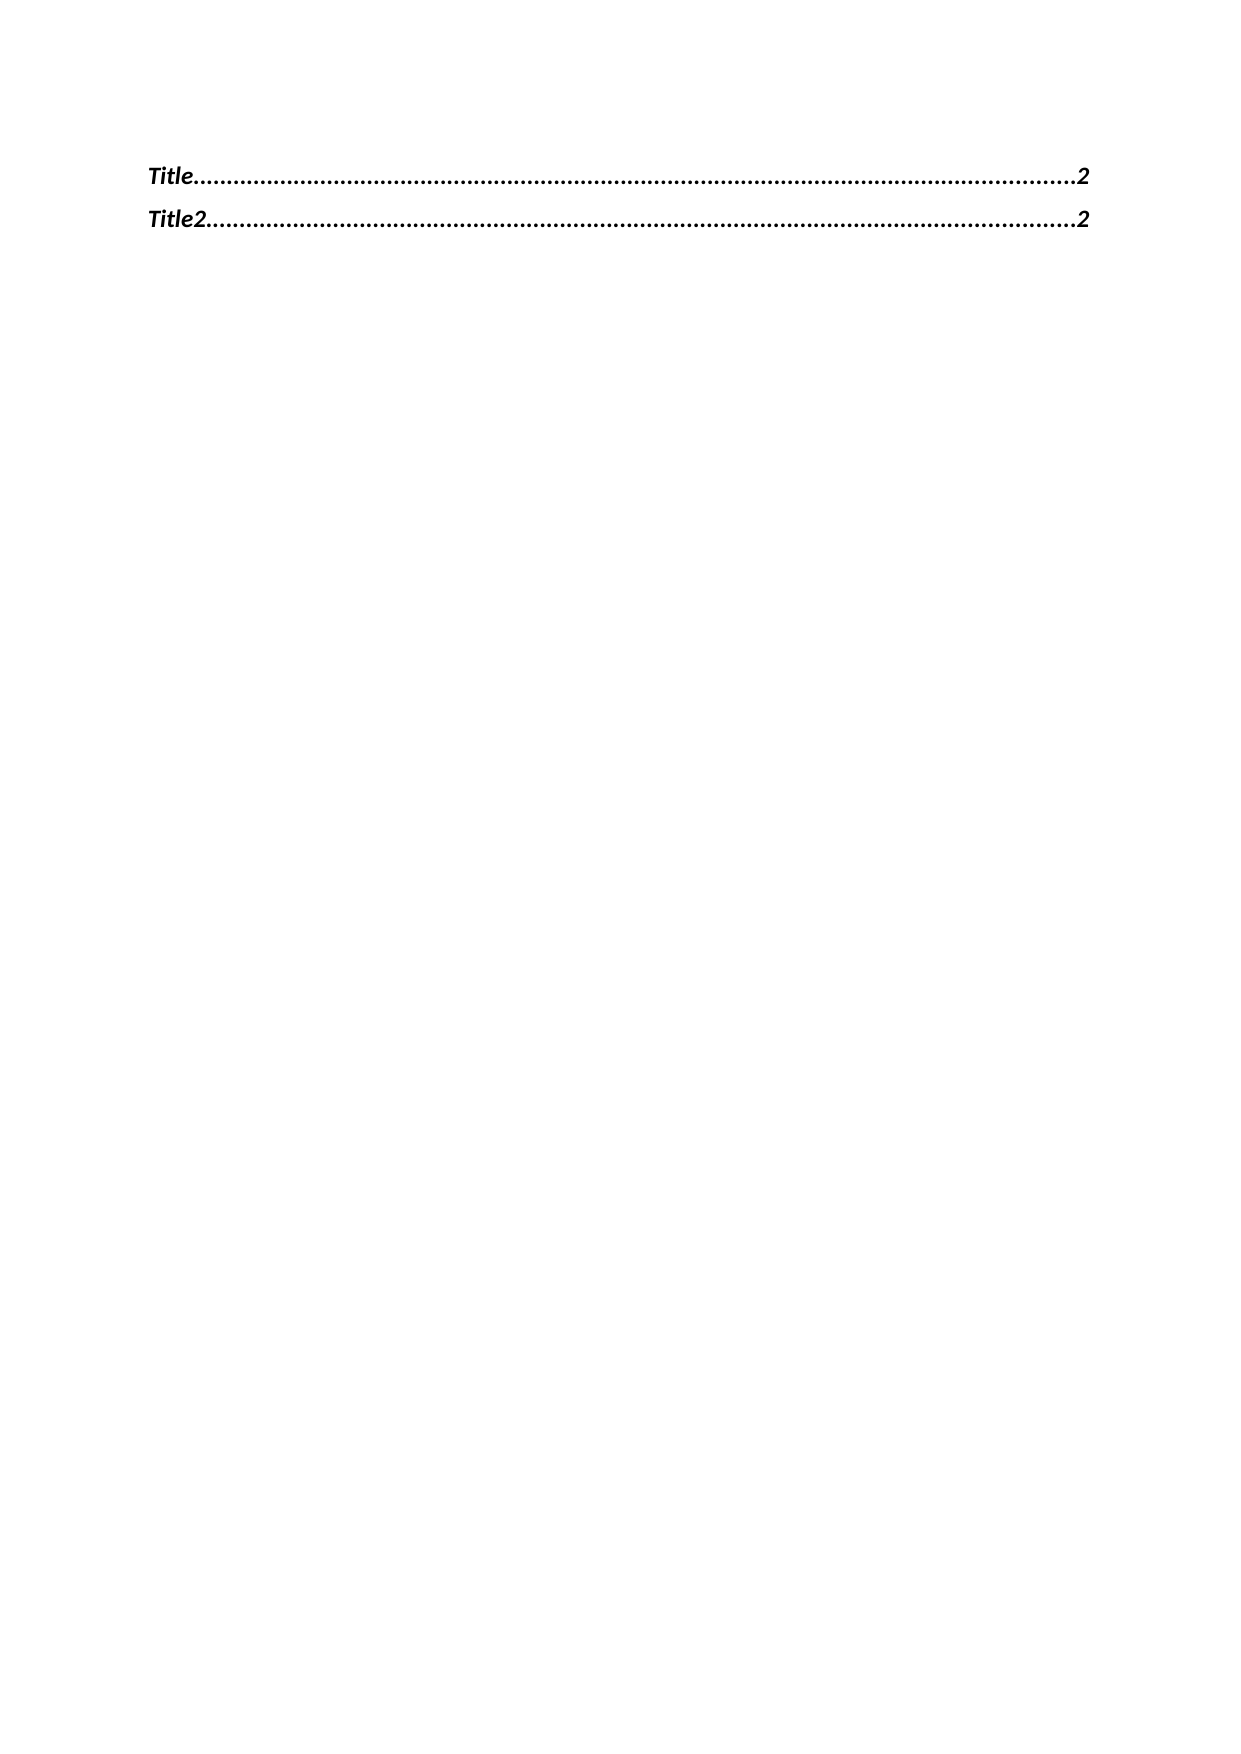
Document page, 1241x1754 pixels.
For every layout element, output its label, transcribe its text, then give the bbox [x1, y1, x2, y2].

text Title2 2 [148, 203, 1093, 234]
text Title 2 [148, 160, 1093, 191]
